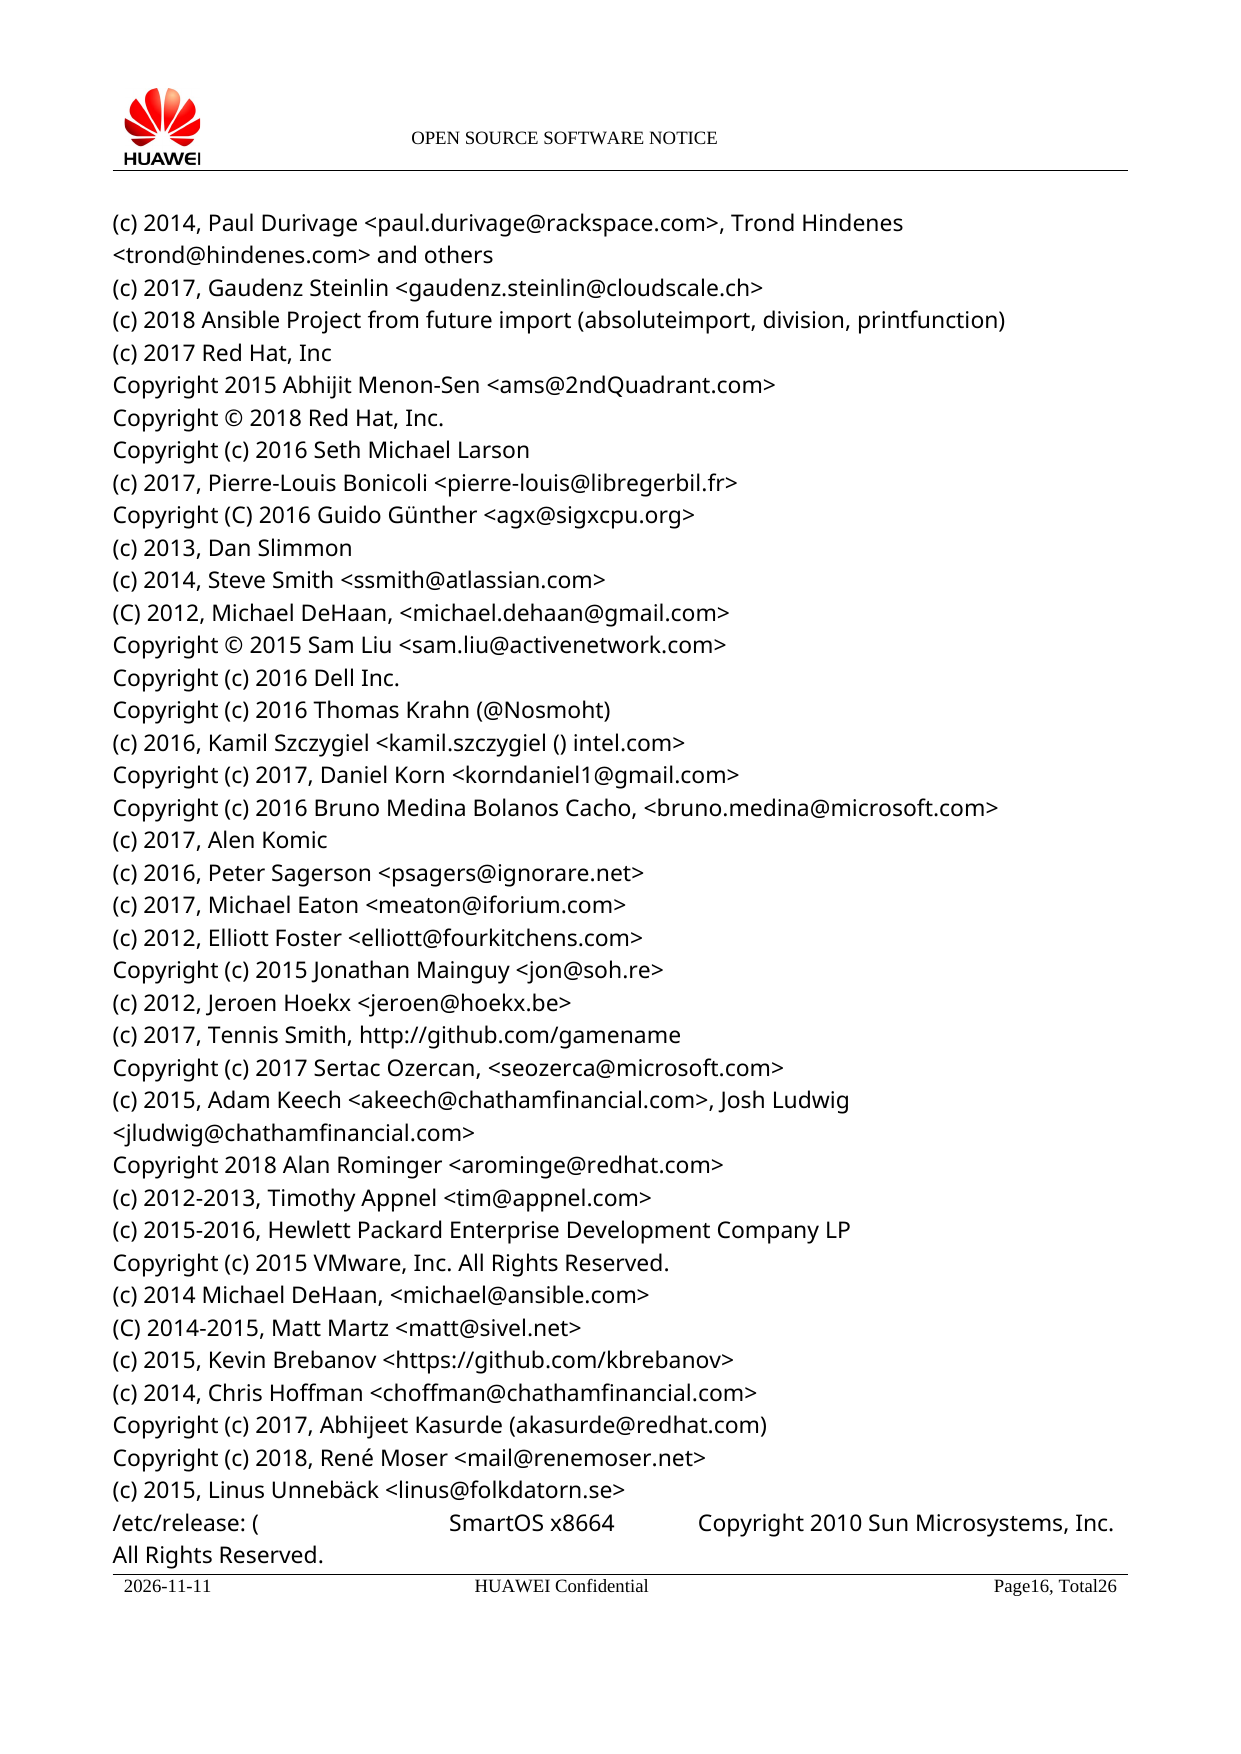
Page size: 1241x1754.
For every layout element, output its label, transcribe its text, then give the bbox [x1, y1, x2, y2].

picture [124, 88, 201, 165]
